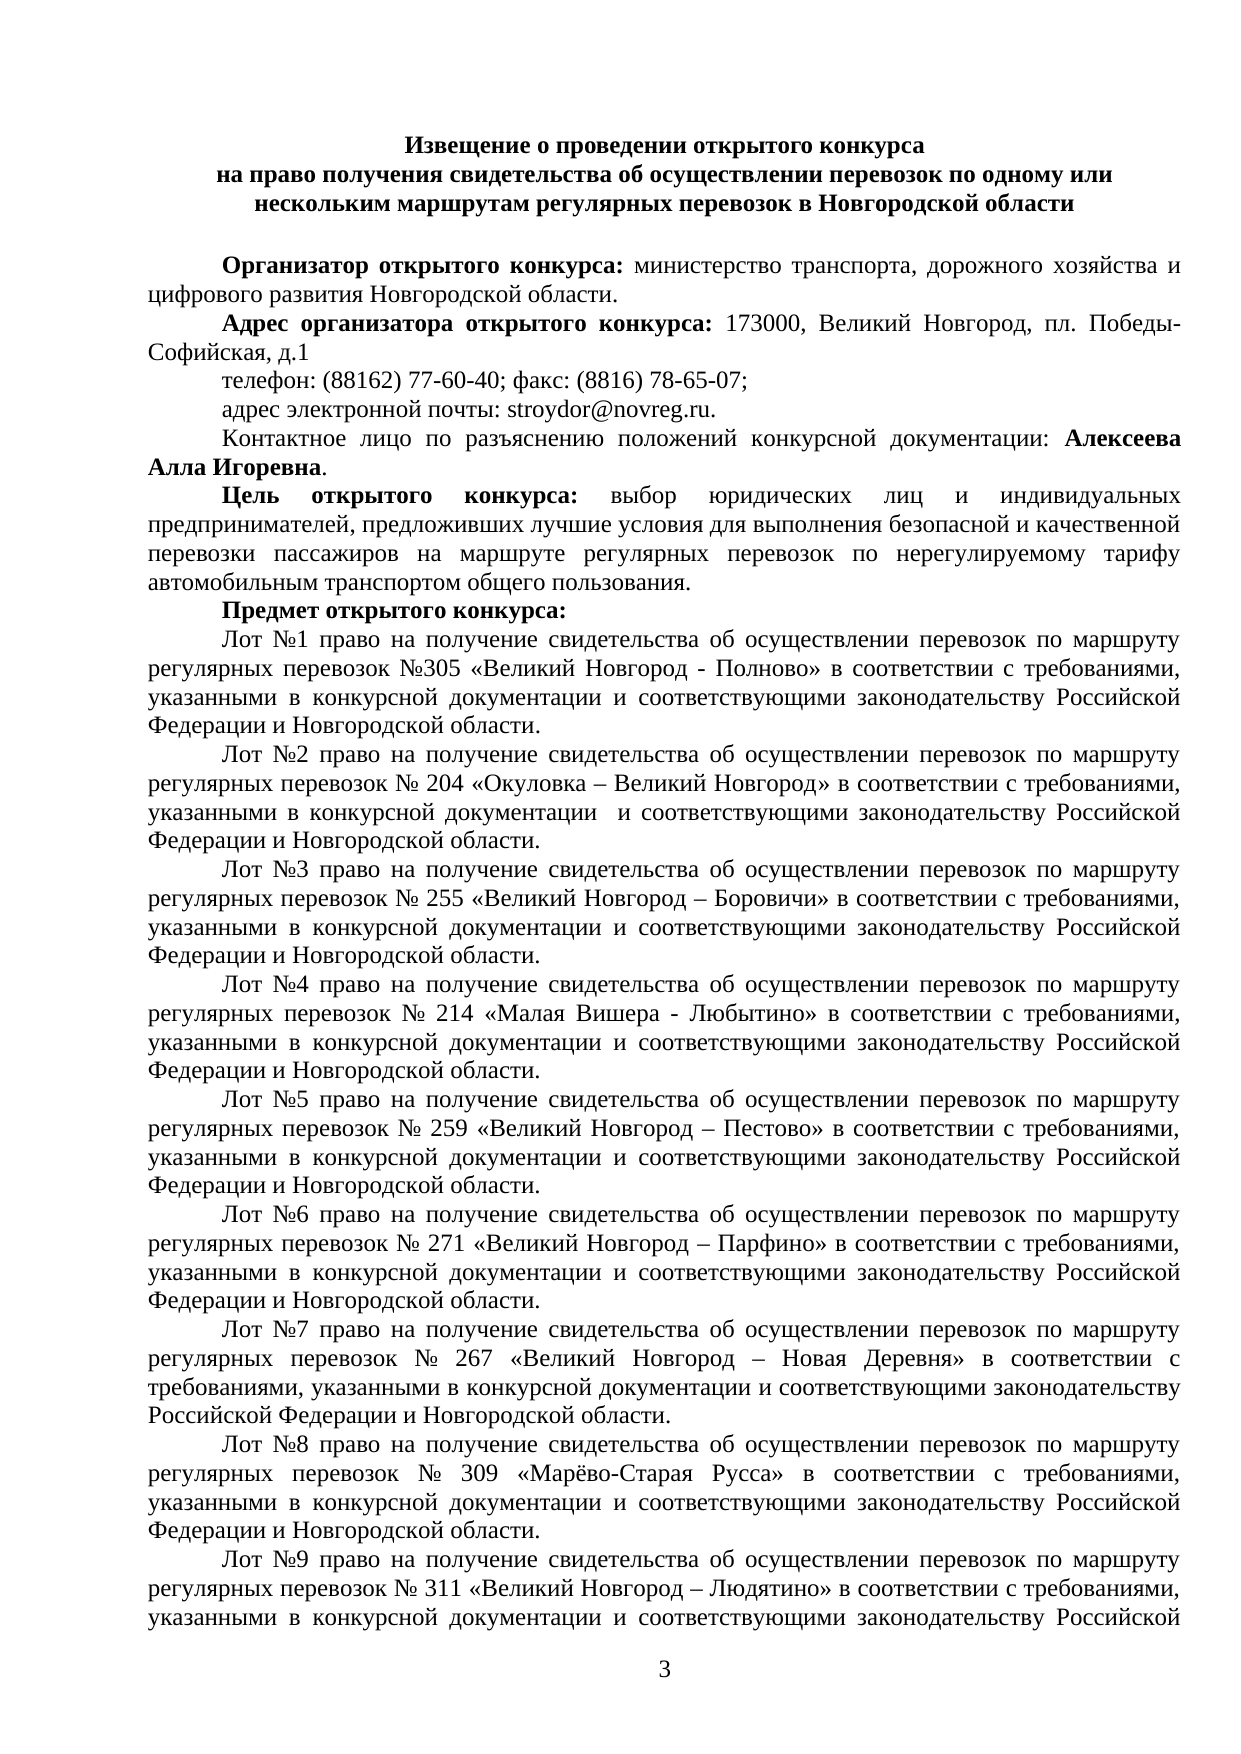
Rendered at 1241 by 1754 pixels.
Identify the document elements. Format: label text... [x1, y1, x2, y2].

subtitle Извещение о проведении открытого конкурса [148, 131, 1181, 159]
text Лот №8 право на получение свидетельства об осуществлении перевозок по маршруту регулярных перевозок № 309 «Марёво-Старая Русса» в соответствии с требованиями, указанными в конкурсной документации и соответствующими законодательству Российской Федерации и Новгородской области. [148, 1429, 1181, 1544]
text Лот №4 право на получение свидетельства об осуществлении перевозок по маршруту регулярных перевозок № 214 «Малая Вишера - Любытино» в соответствии с требованиями, указанными в конкурсной документации и соответствующими законодательству Российской Федерации и Новгородской области. [148, 969, 1181, 1084]
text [148, 1544, 1181, 1630]
text адрес электронной почты: stroydor@novreg.ru. [148, 394, 1181, 423]
text телефон: (88162) 77-60-40; факс: (8816) 78-65-07; [148, 365, 1181, 394]
text Контактное лицо по разъяснению положений конкурсной документации: Алексеева Алла Игоревна. [148, 423, 1181, 480]
text Предмет открытого конкурса: [148, 595, 1181, 624]
text Лот №6 право на получение свидетельства об осуществлении перевозок по маршруту регулярных перевозок № 271 «Великий Новгород – Парфино» в соответствии с требованиями, указанными в конкурсной документации и соответствующими законодательству Российской Федерации и Новгородской области. [148, 1199, 1181, 1314]
text Цель открытого конкурса: выбор юридических лиц и индивидуальных предпринимателей, предложивших лучшие условия для выполнения безопасной и качественной перевозки пассажиров на маршруте регулярных перевозок по нерегулируемому тарифу автомобильным транспортом общего пользования. [148, 480, 1181, 595]
text Лот №7 право на получение свидетельства об осуществлении перевозок по маршруту регулярных перевозок № 267 «Великий Новгород – Новая Деревня» в соответствии с требованиями, указанными в конкурсной документации и соответствующими законодательству Российской Федерации и Новгородской области. [148, 1314, 1181, 1429]
text Лот №5 право на получение свидетельства об осуществлении перевозок по маршруту регулярных перевозок № 259 «Великий Новгород – Пестово» в соответствии с требованиями, указанными в конкурсной документации и соответствующими законодательству Российской Федерации и Новгородской области. [148, 1084, 1181, 1199]
text Лот №3 право на получение свидетельства об осуществлении перевозок по маршруту регулярных перевозок № 255 «Великий Новгород – Боровичи» в соответствии с требованиями, указанными в конкурсной документации и соответствующими законодательству Российской Федерации и Новгородской области. [148, 854, 1181, 969]
text Организатор открытого конкурса: министерство транспорта, дорожного хозяйства и цифрового развития Новгородской области. [148, 250, 1181, 308]
text Адрес организатора открытого конкурса: 173000, Великий Новгород, пл. Победы-Софийская, д.1 [148, 308, 1181, 365]
text Лот №1 право на получение свидетельства об осуществлении перевозок по маршруту регулярных перевозок №305 «Великий Новгород - Полново» в соответствии с требованиями, указанными в конкурсной документации и соответствующими законодательству Российской Федерации и Новгородской области. [148, 624, 1181, 739]
text Лот №2 право на получение свидетельства об осуществлении перевозок по маршруту регулярных перевозок № 204 «Окуловка – Великий Новгород» в соответствии с требованиями, указанными в конкурсной документации и соответствующими законодательству Российской Федерации и Новгородской области. [148, 739, 1181, 854]
list на право получения свидетельства об осуществлении перевозок по одному или нескольким маршрутам регулярных перевозок в Новгородской области [148, 159, 1181, 217]
